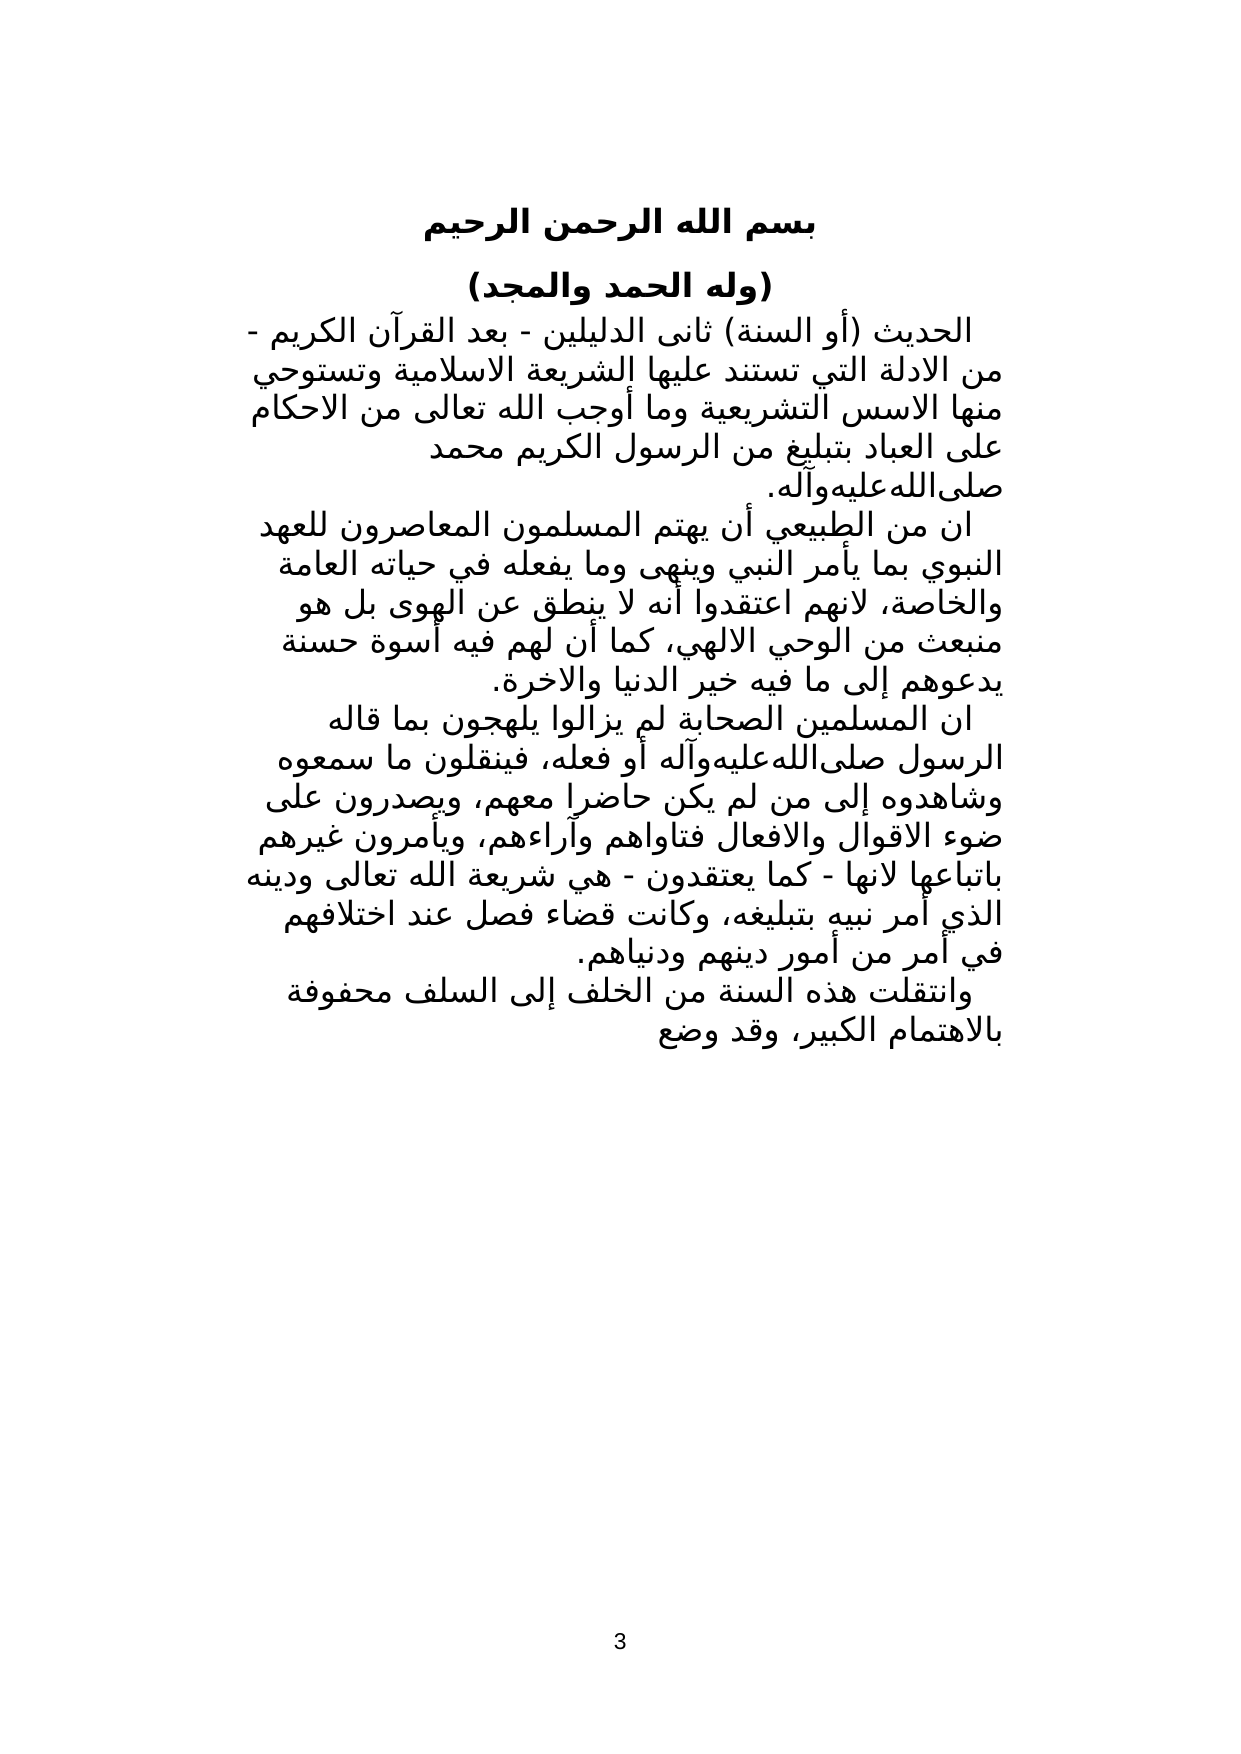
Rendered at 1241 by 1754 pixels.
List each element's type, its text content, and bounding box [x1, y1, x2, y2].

text ان من الطبيعي أن يهتم المسلمون المعاصرون للعهد النبوي بما يأمر النبي وينهى وما يفعله في حياته العامة والخاصة، لانهم اعتقدوا أنه لا ينطق عن الهوى بل هو منبعث من الوحي الالهي، كما أن لهم فيه أسوة حسنة يدعوهم إلى ما فيه خير الدنيا والاخرة. [236, 505, 1004, 700]
text بسم الله الرحمن الرحيم [236, 202, 1004, 241]
text الحديث (أو السنة) ثانى الدليلين - بعد القرآن الكريم - من الادلة التي تستند عليها الشريعة الاسلامية وتستوحي منها الاسس التشريعية وما أوجب الله تعالى من الاحكام على العباد بتبليغ من الرسول الكريم محمد صلى‌الله‌عليه‌وآله. [236, 311, 1004, 505]
text (وله الحمد والمجد) [236, 266, 1004, 305]
text وانتقلت هذه السنة من الخلف إلى السلف محفوفة بالاهتمام الكبير، وقد وضع [236, 972, 1004, 1049]
text ان المسلمين الصحابة لم يزالوا يلهجون بما قاله الرسول صلى‌الله‌عليه‌وآله أو فعله، فينقلون ما سمعوه وشاهدوه إلى من لم يكن حاضرا معهم، ويصدرون على ضوء الاقوال والافعال فتاواهم وآراء‌هم، ويأمرون غيرهم باتباعها لانها - كما يعتقدون - هي شريعة الله تعالى ودينه الذي أمر نبيه بتبليغه، وكانت قضاء فصل عند اختلافهم في أمر من أمور دينهم ودنياهم. [236, 700, 1004, 972]
